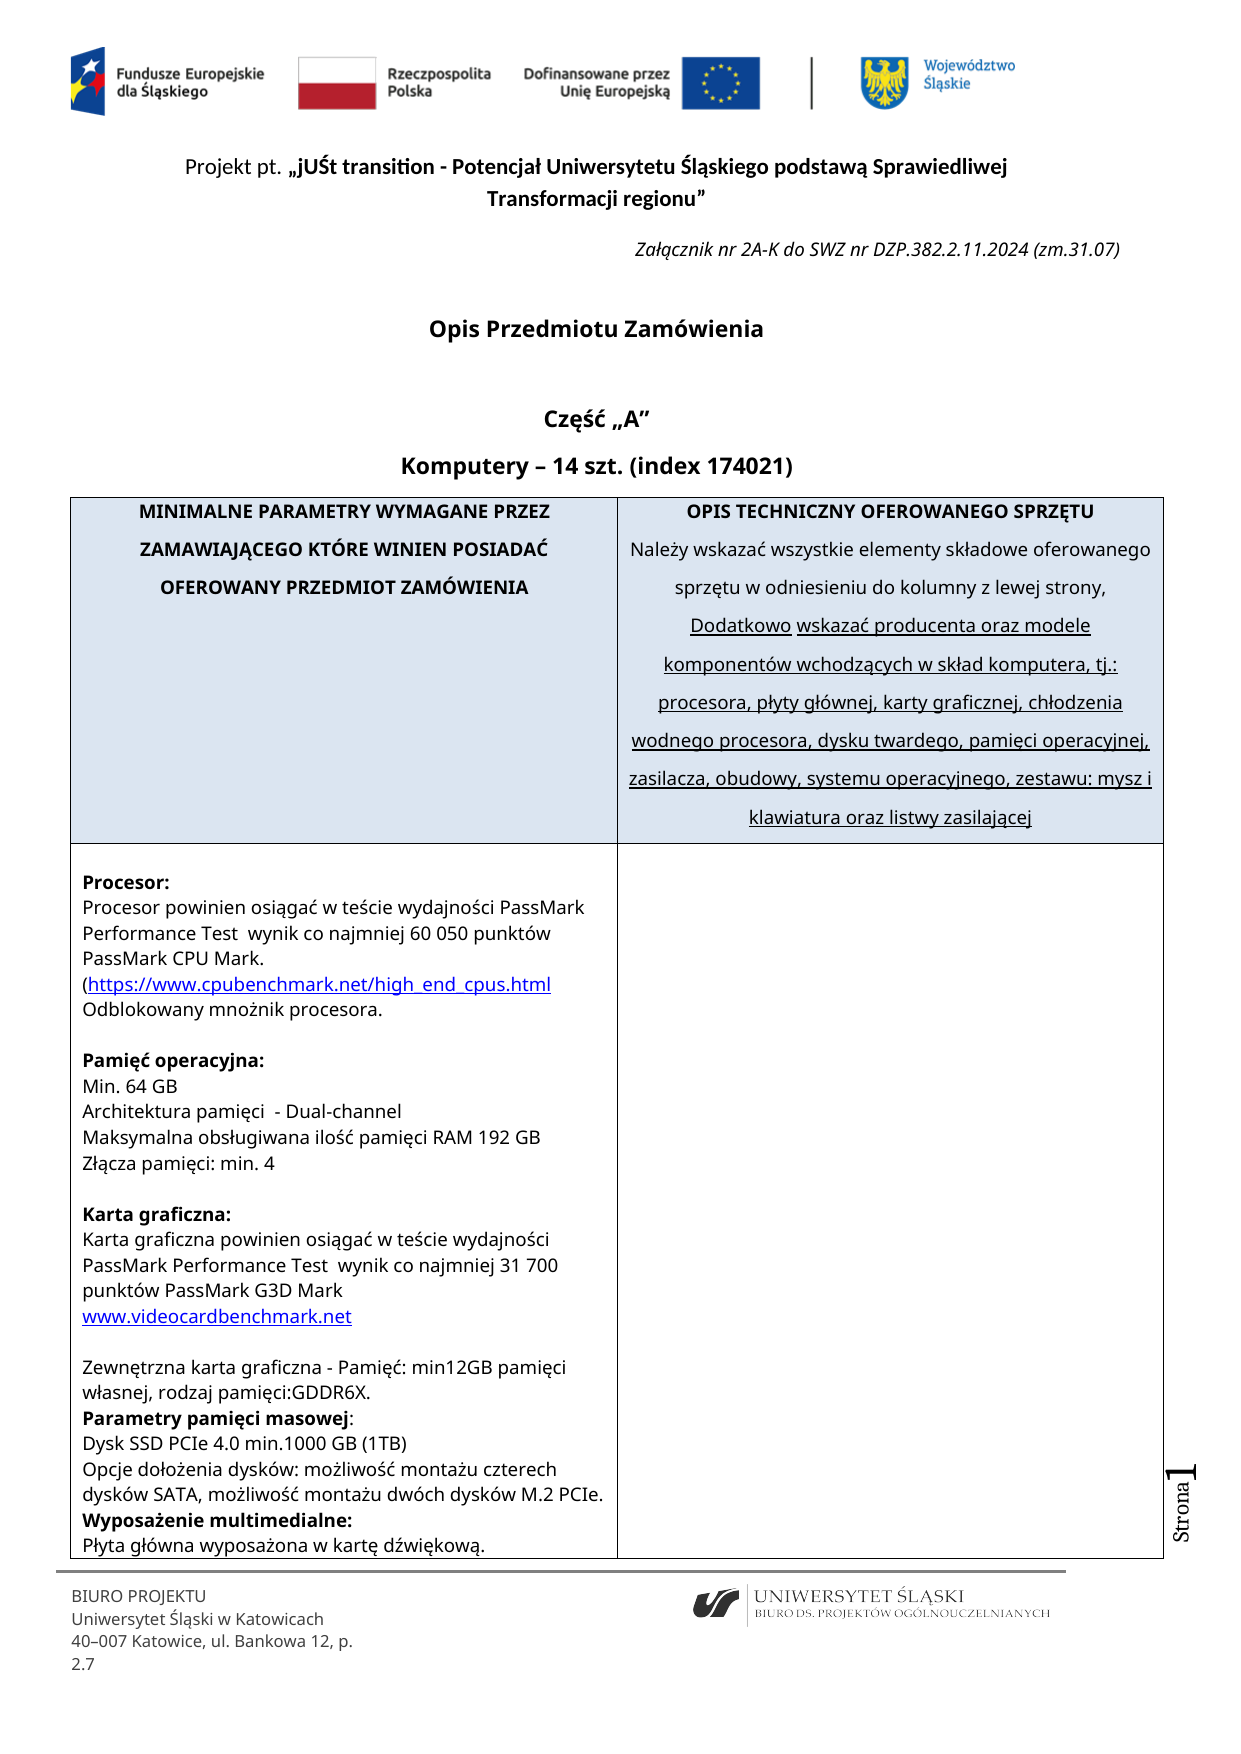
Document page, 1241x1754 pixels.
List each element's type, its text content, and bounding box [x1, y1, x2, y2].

picture [70, 47, 1015, 116]
text Komputery – 14 szt. (index 174021) [71, 450, 1122, 481]
text Część „A” [71, 403, 1122, 434]
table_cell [71, 844, 617, 1558]
text Opis Przedmiotu Zamówienia [71, 313, 1122, 344]
table_cell [618, 844, 1163, 1558]
table_header OPIS TECHNICZNY OFEROWANEGO SPRZĘTU Należy wskazać wszystkie elementy składowe oferowanego sprzętu w odniesieniu do kolumny z lewej strony, Dodatkowo wskazać producenta oraz modele komponentów wchodzących w skład komputera, tj.: procesora, płyty głównej, karty graficznej, chłodzenia wodnego procesora, dysku twardego, pamięci operacyjnej, zasilacza, obudowy, systemu operacyjnego, zestawu: mysz i klawiatura oraz listwy zasilającej [618, 498, 1163, 843]
text Załącznik nr 2A-K do SWZ nr DZP.382.2.11.2024 (zm.31.07) [71, 236, 1122, 262]
table_header MINIMALNE PARAMETRY WYMAGANE PRZEZ ZAMAWIAJĄCEGO KTÓRE WINIEN POSIADAĆ OFEROWANY PRZEDMIOT ZAMÓWIENIA [71, 498, 617, 843]
